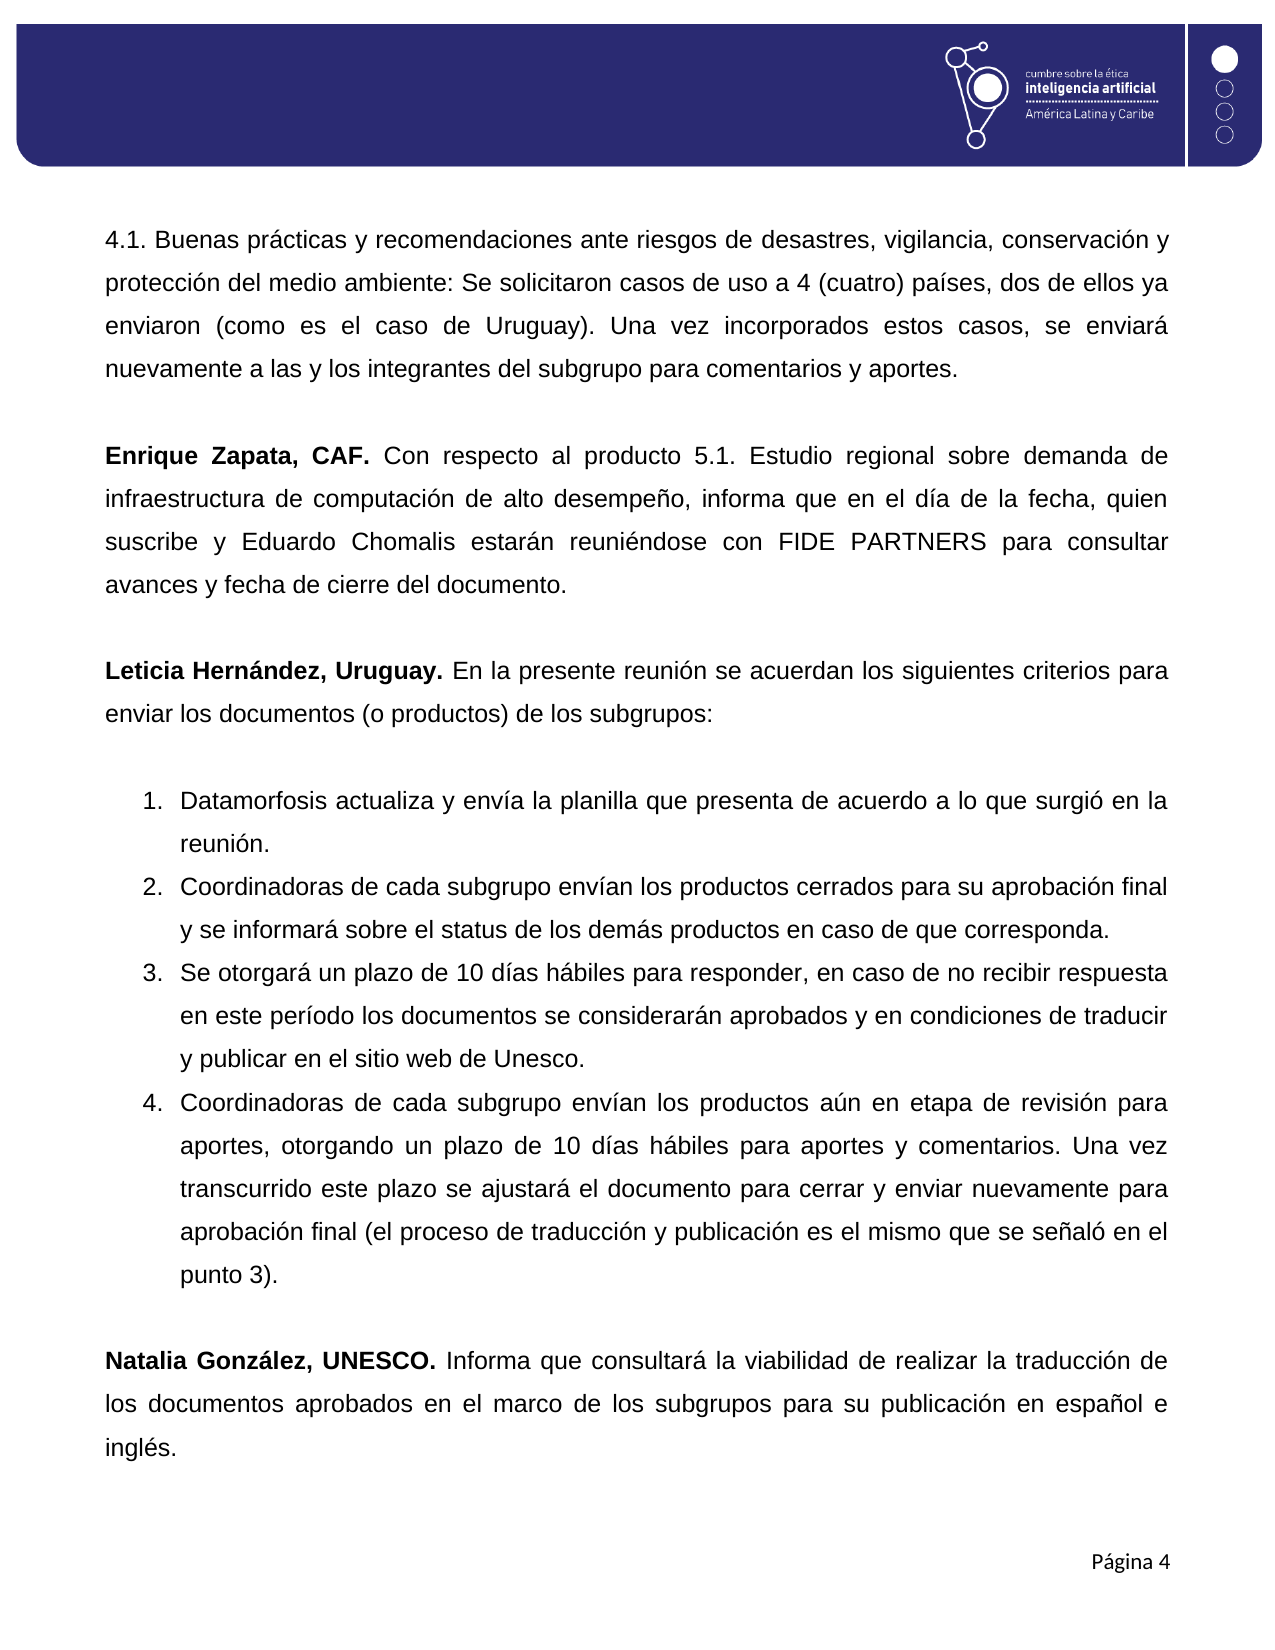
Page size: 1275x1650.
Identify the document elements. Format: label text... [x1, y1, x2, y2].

text Enrique Zapata, CAF. Con respecto al producto 5.1. Estudio regional sobre demanda de infraestructura de computación de alto desempeño, informa que en el día de la fecha, quien suscribe y Eduardo Chomalis estarán reuniéndose con FIDE PARTNERS para consultar avances y fecha de cierre del documento. [105, 441, 1170, 599]
list Se otorgará un plazo de 10 días hábiles para responder, en caso de no recibir respuesta en este período los documentos se considerarán aprobados y en condiciones de traducir y publicar en el sitio web de Unesco. [142, 958, 1170, 1073]
picture [0, 24, 1275, 181]
text 4.1. Buenas prácticas y recomendaciones ante riesgos de desastres, vigilancia, conservación y protección del medio ambiente: Se solicitaron casos de uso a 4 (cuatro) países, dos de ellos ya enviaron (como es el caso de Uruguay). Una vez incorporados estos casos, se enviará nuevamente a las y los integrantes del subgrupo para comentarios y aportes. [105, 225, 1170, 383]
list Datamorfosis actualiza y envía la planilla que presenta de acuerdo a lo que surgió en la reunión. [142, 786, 1170, 857]
text Natalia González, UNESCO. Informa que consultará la viabilidad de realizar la traducción de los documentos aprobados en el marco de los subgrupos para su publicación en español e inglés. [105, 1346, 1170, 1461]
list Coordinadoras de cada subgrupo envían los productos aún en etapa de revisión para aportes, otorgando un plazo de 10 días hábiles para aportes y comentarios. Una vez transcurrido este plazo se ajustará el documento para cerrar y enviar nuevamente para aprobación final (el proceso de traducción y publicación es el mismo que se señaló en el punto 3). [142, 1087, 1170, 1289]
list Coordinadoras de cada subgrupo envían los productos cerrados para su aprobación final y se informará sobre el status de los demás productos en caso de que corresponda. [142, 872, 1170, 944]
text Leticia Hernández, Uruguay. En la presente reunión se acuerdan los siguientes criterios para enviar los documentos (o productos) de los subgrupos: [105, 656, 1170, 728]
